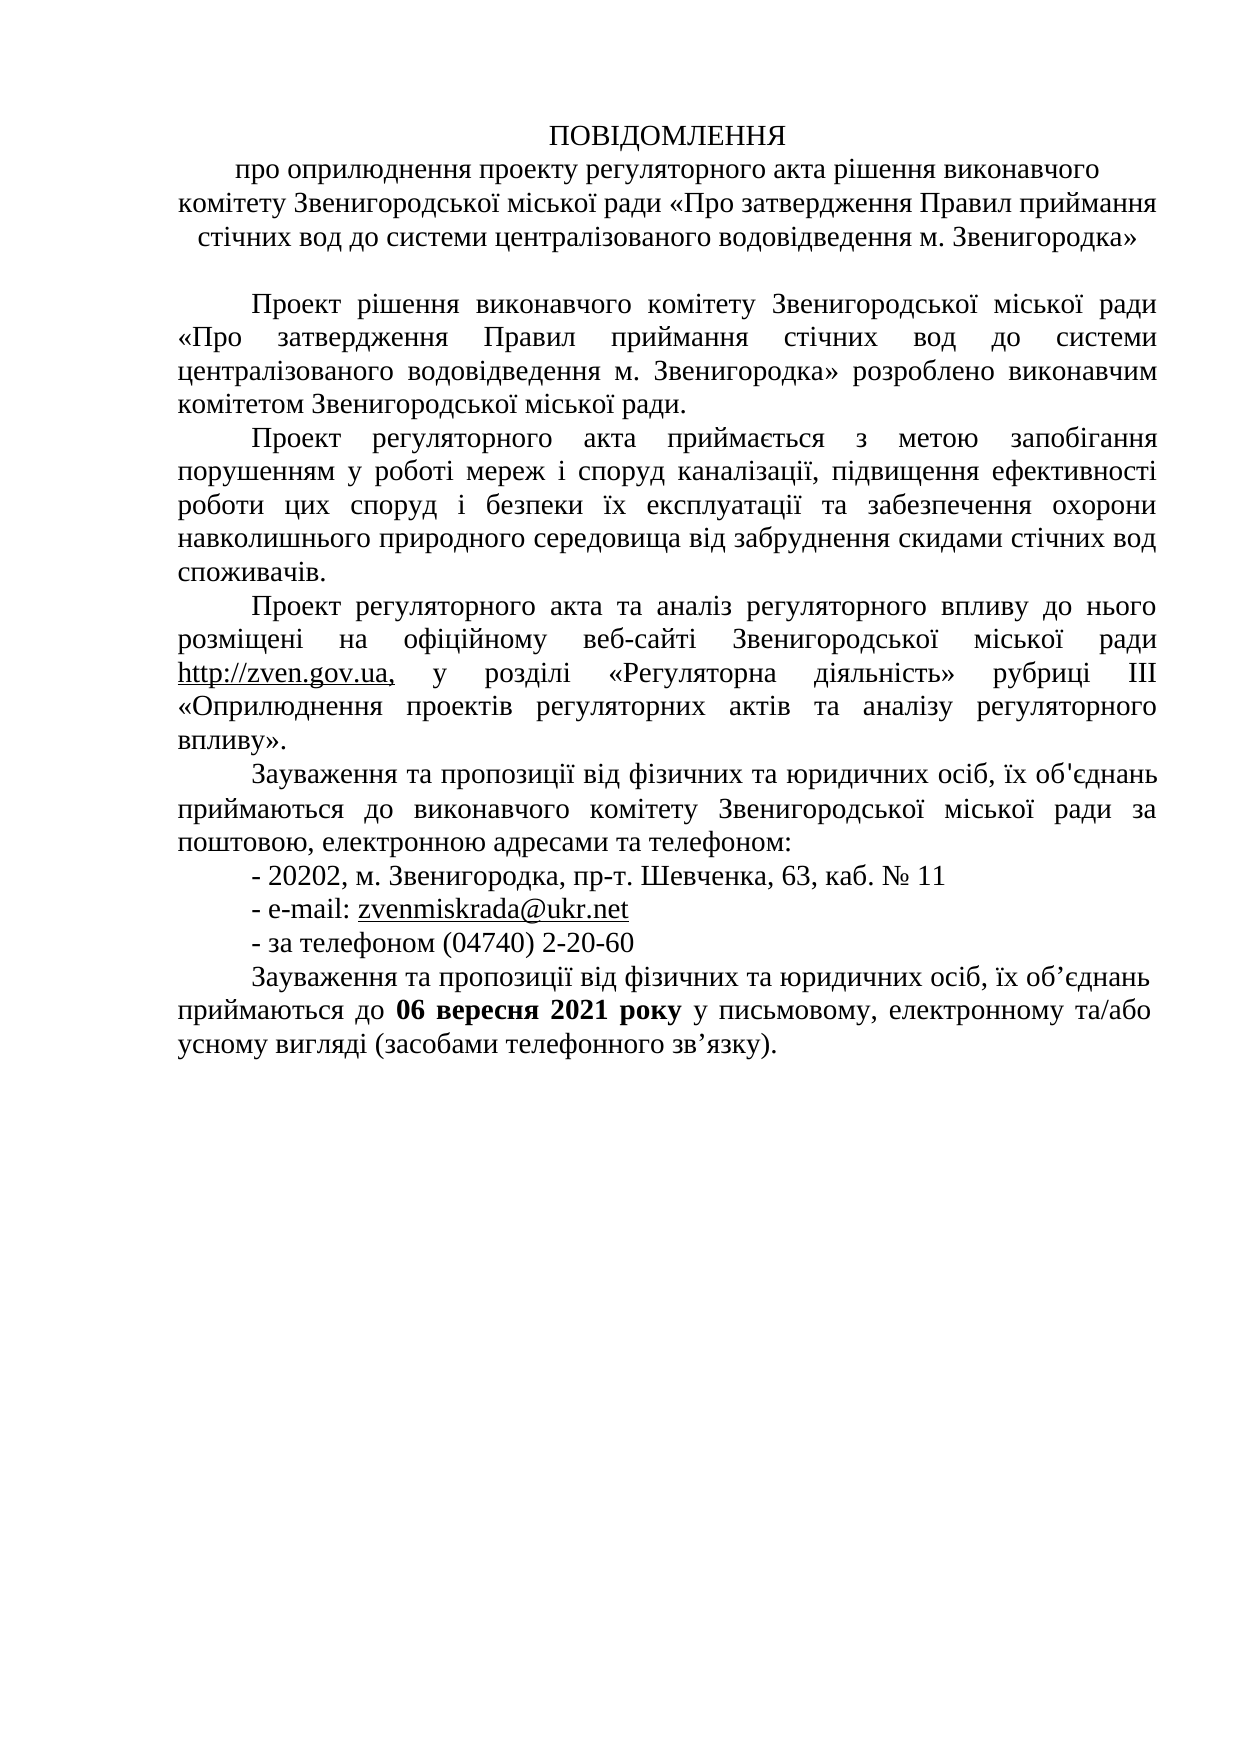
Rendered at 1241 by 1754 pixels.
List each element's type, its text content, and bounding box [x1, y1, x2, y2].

text - за телефоном (04740) 2-20-60 [177, 925, 1152, 959]
text Зауваження та пропозиції від фізичних та юридичних осіб, їх об'єднань приймаються до виконавчого комітету Звенигородської міської ради за поштовою, електронною адресами та телефоном: [177, 755, 1158, 858]
text про оприлюднення проекту регуляторного акта рішення виконавчого комітету Звенигородської міської ради «Про затвердження Правил приймання стічних вод до системи централізованого водовідведення м. Звенигородка» [177, 152, 1158, 252]
text Проект рішення виконавчого комітету Звенигородської міської ради «Про затвердження Правил приймання стічних вод до системи централізованого водовідведення м. Звенигородка» розроблено виконавчим комітетом Звенигородської міської ради. [177, 286, 1158, 420]
text ПОВІДОМЛЕННЯ [177, 118, 1158, 152]
text - 20202, м. Звенигородка, пр-т. Шевченка, 63, каб. № 11 [177, 858, 1152, 892]
text Проект регуляторного акта приймається з метою запобігання порушенням у роботі мереж і споруд каналізації, підвищення ефективності роботи цих споруд і безпеки їх експлуатації та забезпечення охорони навколишнього природного середовища від забруднення скидами стічних вод споживачів. [177, 420, 1158, 588]
text - e-mail: zvenmiskrada@ukr.net [177, 892, 1152, 925]
text Зауваження та пропозиції від фізичних та юридичних осіб, їх об’єднань приймаються до 06 вересня 2021 року у письмовому, електронному та/або усному вигляді (засобами телефонного зв’язку). [177, 959, 1152, 1059]
text Проект регуляторного акта та аналіз регуляторного впливу до нього розміщені на офіційному веб-сайті Звенигородської міської ради http://zven.gov.ua, у розділі «Регуляторна діяльність» рубриці ІІІ «Оприлюднення проектів регуляторних актів та аналізу регуляторного впливу». [177, 588, 1158, 755]
